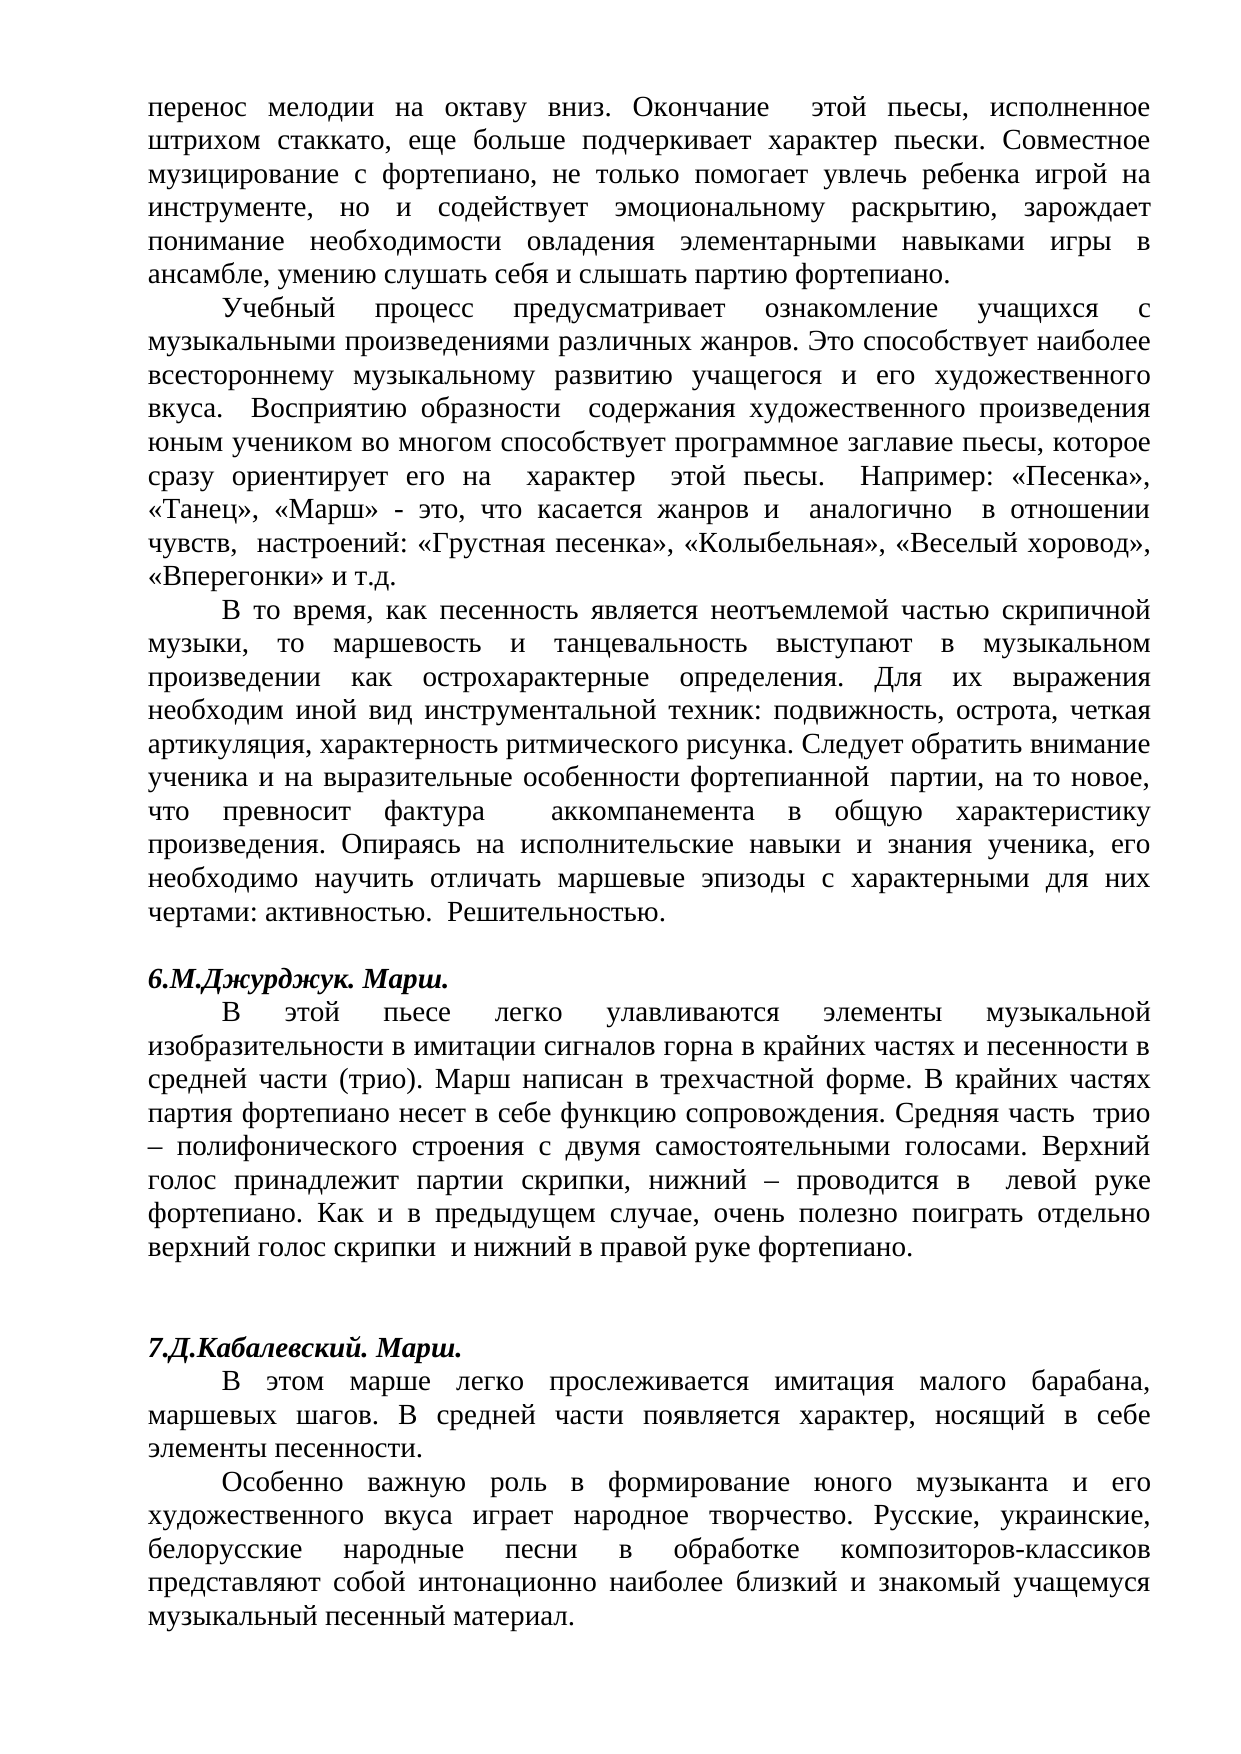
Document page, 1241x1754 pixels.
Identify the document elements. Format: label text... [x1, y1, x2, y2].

text Особенно важную роль в формирование юного музыканта и его художественного вкуса играет народное творчество. Русские, украинские, белорусские народные песни в обработке композиторов-классиков представляют собой интонационно наиболее близкий и знакомый учащемуся музыкальный песенный материал. [148, 1464, 1152, 1632]
text 6.М.Джурджук. Марш. [148, 961, 1152, 994]
text 7.Д.Кабалевский. Марш. [148, 1330, 1152, 1363]
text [148, 89, 1152, 290]
text В то время, как песенность является неотъемлемой частью скрипичной музыки, то маршевость и танцевальность выступают в музыкальном произведении как острохарактерные определения. Для их выражения необходим иной вид инструментальной техник: подвижность, острота, четкая артикуляция, характерность ритмического рисунка. Следует обратить внимание ученика и на выразительные особенности фортепианной партии, на то новое, что превносит фактура аккомпанемента в общую характеристику произведения. Опираясь на исполнительские навыки и знания ученика, его необходимо научить отличать маршевые эпизоды с характерными для них чертами: активностью. Решительностью. [148, 592, 1152, 927]
text В этой пьесе легко улавливаются элементы музыкальной изобразительности в имитации сигналов горна в крайних частях и песенности в средней части (трио). Марш написан в трехчастной форме. В крайних частях партия фортепиано несет в себе функцию сопровождения. Средняя часть трио – полифонического строения с двумя самостоятельными голосами. Верхний голос принадлежит партии скрипки, нижний – проводится в левой руке фортепиано. Как и в предыдущем случае, очень полезно поиграть отдельно верхний голос скрипки и нижний в правой руке фортепиано. [148, 994, 1152, 1263]
text В этом марше легко прослеживается имитация малого барабана, маршевых шагов. В средней части появляется характер, носящий в себе элементы песенности. [148, 1363, 1152, 1464]
text Учебный процесс предусматривает ознакомление учащихся с музыкальными произведениями различных жанров. Это способствует наиболее всестороннему музыкальному развитию учащегося и его художественного вкуса. Восприятию образности содержания художественного произведения юным учеником во многом способствует программное заглавие пьесы, которое сразу ориентирует его на характер этой пьесы. Например: «Песенка», «Танец», «Марш» - это, что касается жанров и аналогично в отношении чувств, настроений: «Грустная песенка», «Колыбельная», «Веселый хоровод», «Вперегонки» и т.д. [148, 290, 1152, 592]
